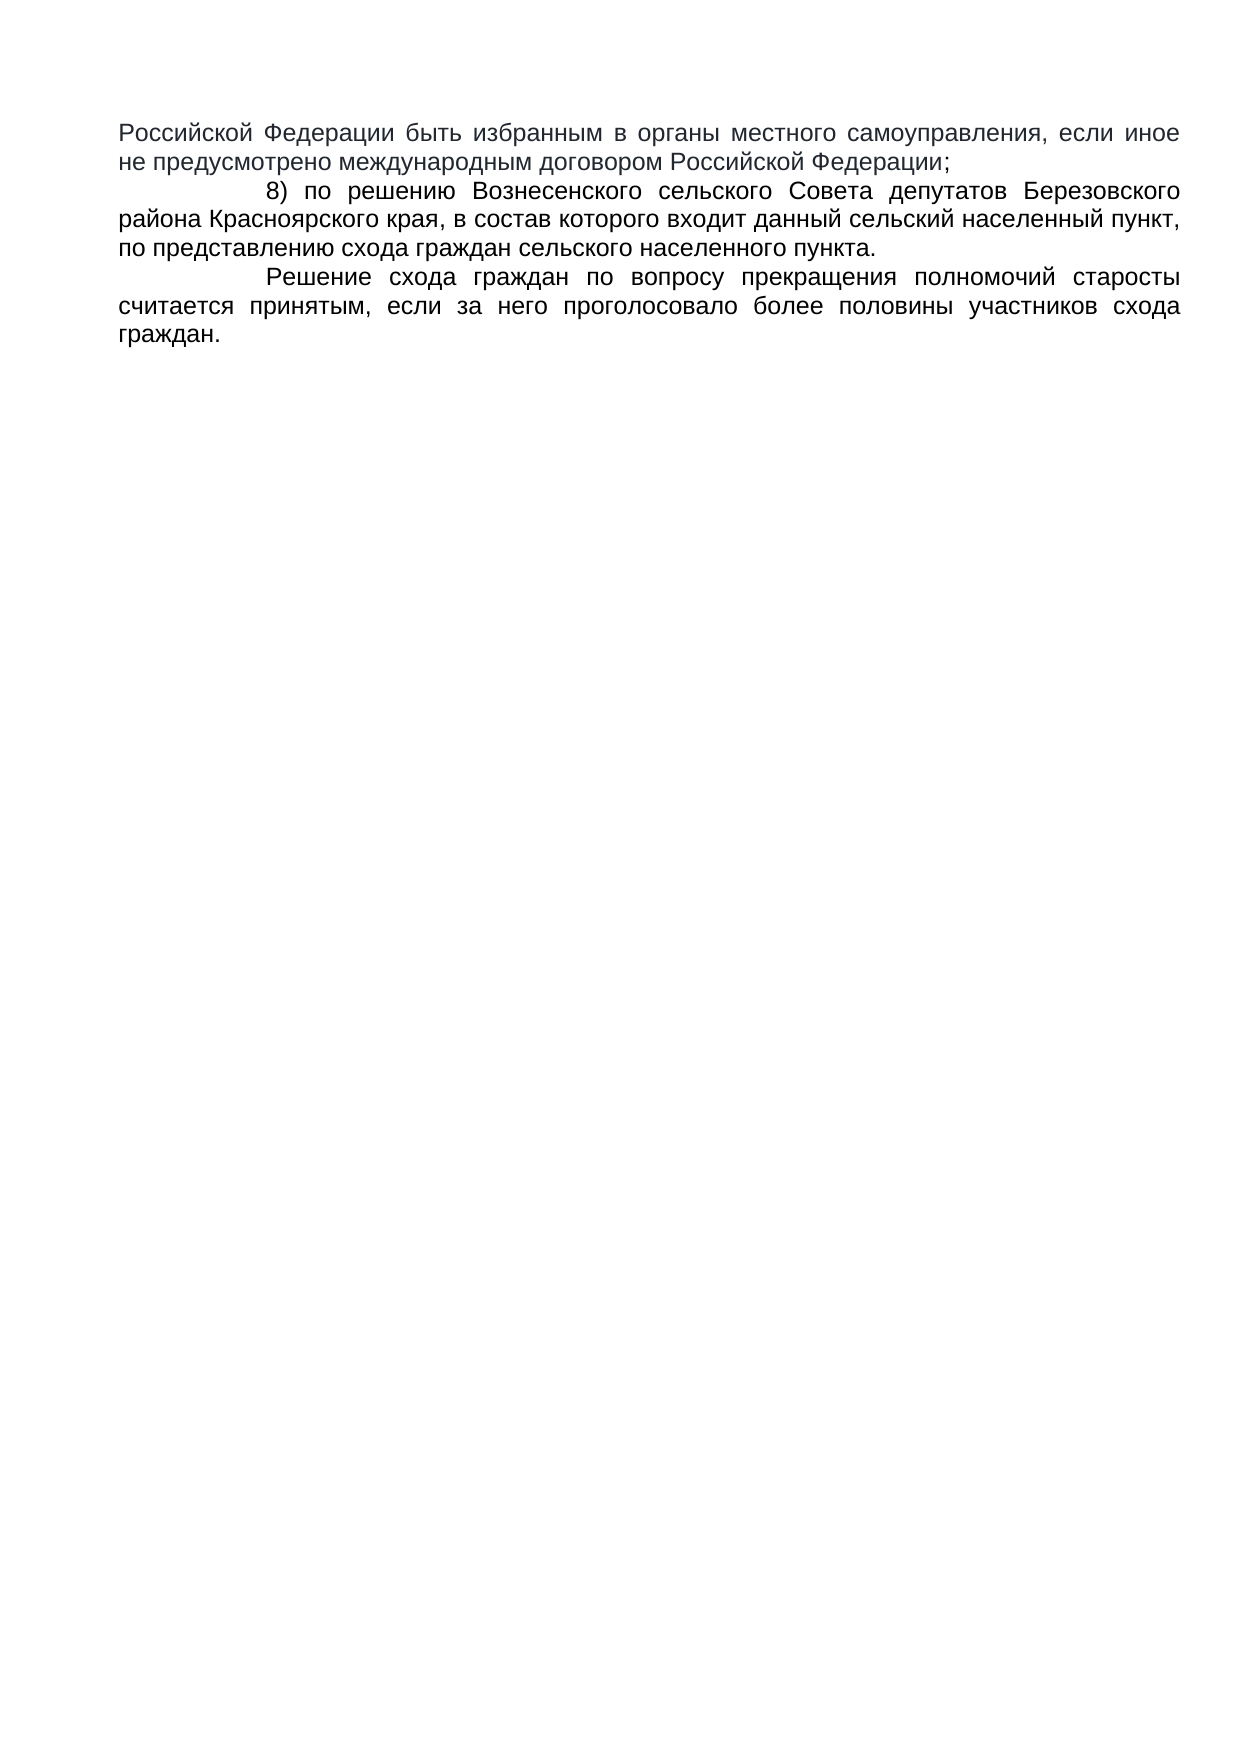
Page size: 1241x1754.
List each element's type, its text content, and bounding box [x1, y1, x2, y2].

text Решение схода граждан по вопросу прекращения полномочий старосты считается принятым, если за него проголосовало более половины участников схода граждан. [118, 262, 1181, 348]
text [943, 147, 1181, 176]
text 8) по решению Вознесенского сельского Совета депутатов Березовского района Красноярского края, в состав которого входит данный сельский населенный пункт, по представлению схода граждан сельского населенного пункта. [118, 176, 1181, 262]
